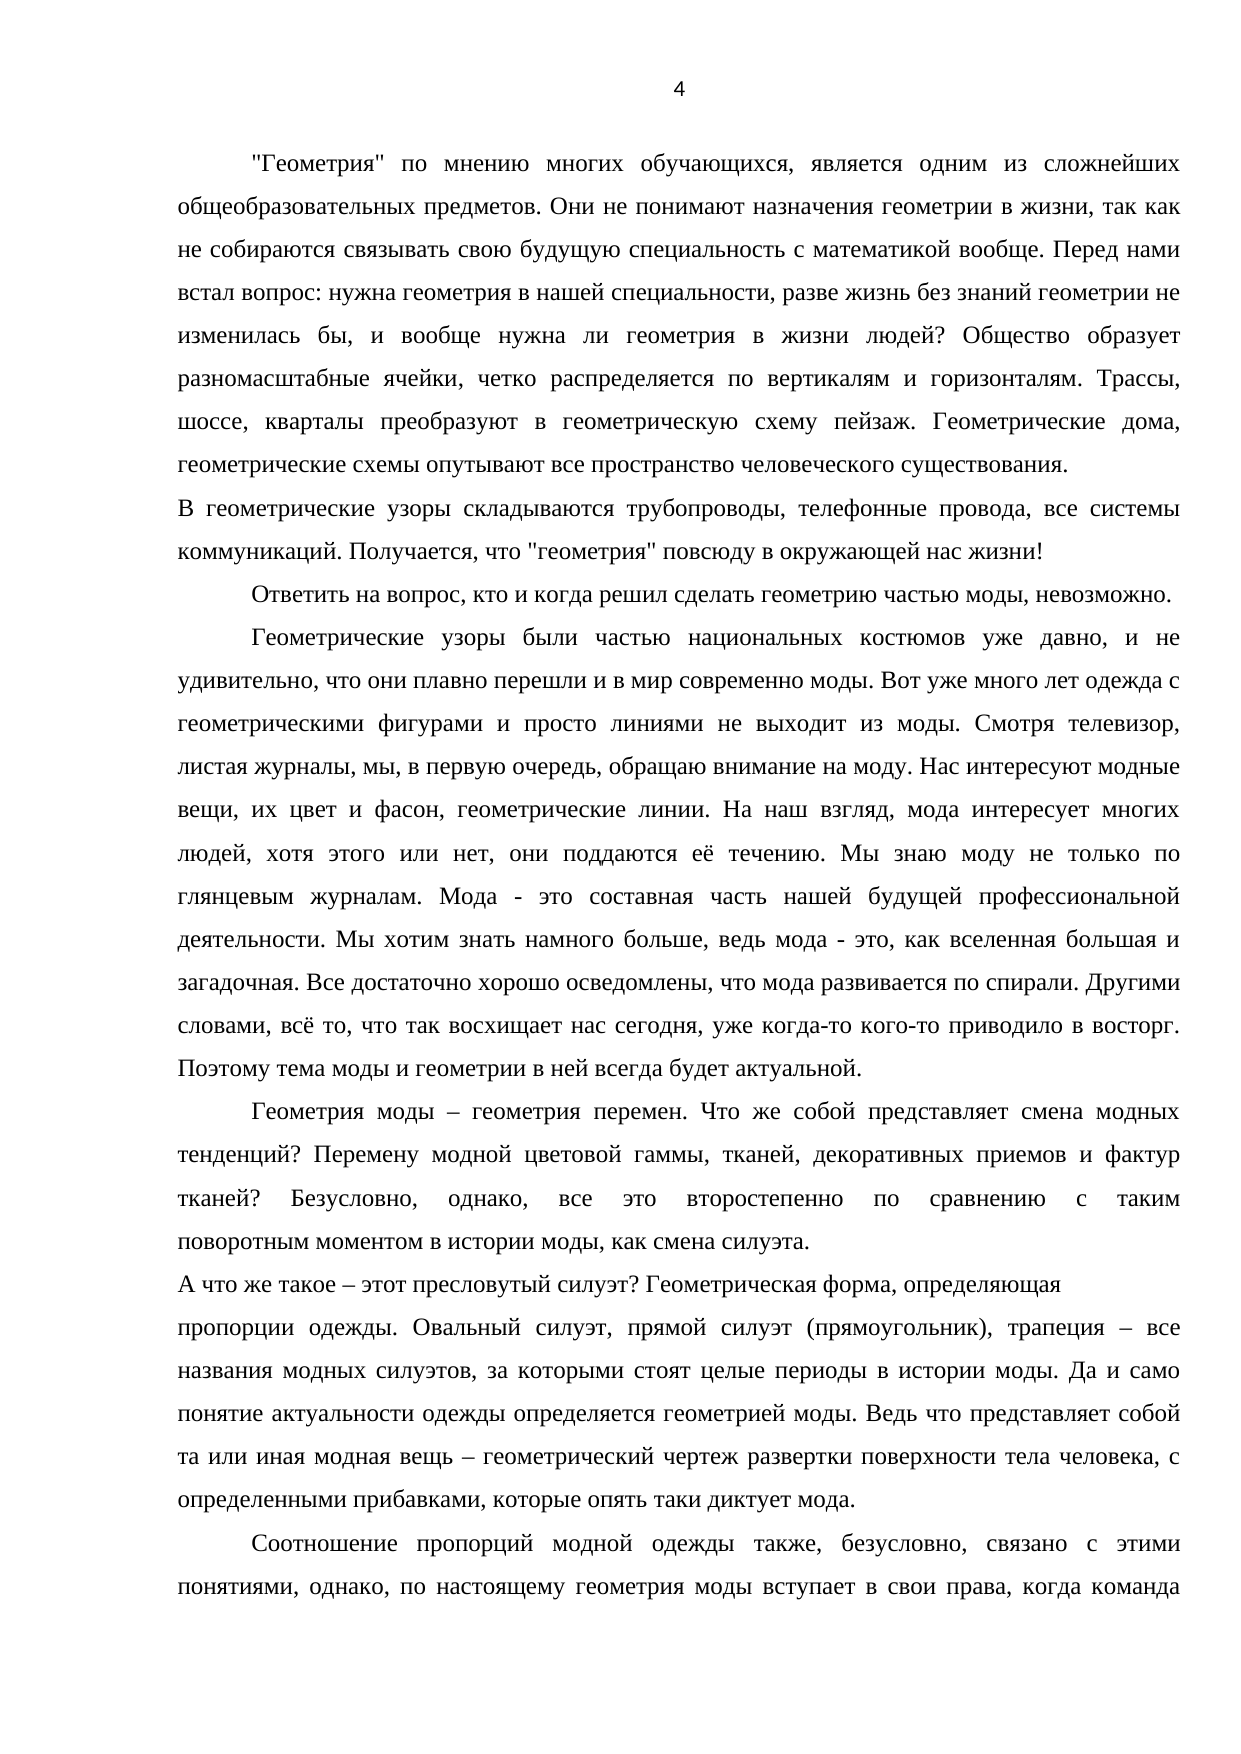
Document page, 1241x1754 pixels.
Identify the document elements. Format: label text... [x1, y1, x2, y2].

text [177, 1528, 1181, 1599]
text Геометрические узоры были частью национальных костюмов уже давно, и не удивительно, что они плавно перешли и в мир современно моды. Вот уже много лет одежда с геометрическими фигурами и просто линиями не выходит из моды. Смотря телевизор, листая журналы, мы, в первую очередь, обращаю внимание на моду. Нас интересуют модные вещи, их цвет и фасон, геометрические линии. На наш взгляд, мода интересует многих людей, хотя этого или нет, они поддаются её течению. Мы знаю моду не только по глянцевым журналам. Мода - это составная часть нашей будущей профессиональной деятельности. Мы хотим знать намного больше, ведь мода - это, как вселенная большая и загадочная. Все достаточно хорошо осведомлены, что мода развивается по спирали. Другими словами, всё то, что так восхищает нас сегодня, уже когда-то кого-то приводило в восторг. Поэтому тема моды и геометрии в ней всегда будет актуальной. [177, 622, 1181, 1082]
text "Геометрия" по мнению многих обучающихся, является одним из сложнейших общеобразовательных предметов. Они не понимают назначения геометрии в жизни, так как не собираются связывать свою будущую специальность с математикой вообще. Перед нами встал вопрос: нужна геометрия в нашей специальности, разве жизнь без знаний геометрии не изменилась бы, и вообще нужна ли геометрия в жизни людей? Общество образует разномасштабные ячейки, четко распределяется по вертикалям и горизонталям. Трассы, шоссе, кварталы преобразуют в геометрическую схему пейзаж. Геометрические дома, геометрические схемы опутывают все пространство человеческого существования. [177, 148, 1181, 478]
text пропорции одежды. Овальный силуэт, прямой силуэт (прямоугольник), трапеция – все названия модных силуэтов, за которыми стоят целые периоды в истории моды. Да и само понятие актуальности одежды определяется геометрией моды. Ведь что представляет собой та или иная модная вещь – геометрический чертеж развертки поверхности тела человека, с определенными прибавками, которые опять таки диктует мода. [177, 1312, 1181, 1513]
text Геометрия моды – геометрия перемен. Что же собой представляет смена модных тенденций? Перемену модной цветовой гаммы, тканей, декоративных приемов и фактур тканей? Безусловно, однако, все это второстепенно по сравнению с таким поворотным моментом в истории моды, как смена силуэта. [177, 1096, 1181, 1254]
text В геометрические узоры складываются трубопроводы, телефонные провода, все системы коммуникаций. Получается, что "геометрия" повсюду в окружающей нас жизни! [177, 493, 1181, 564]
text А что же такое – этот пресловутый силуэт? Геометрическая форма, определяющая [177, 1269, 1181, 1298]
text Ответить на вопрос, кто и когда решил сделать геометрию частью моды, невозможно. [177, 579, 1181, 608]
